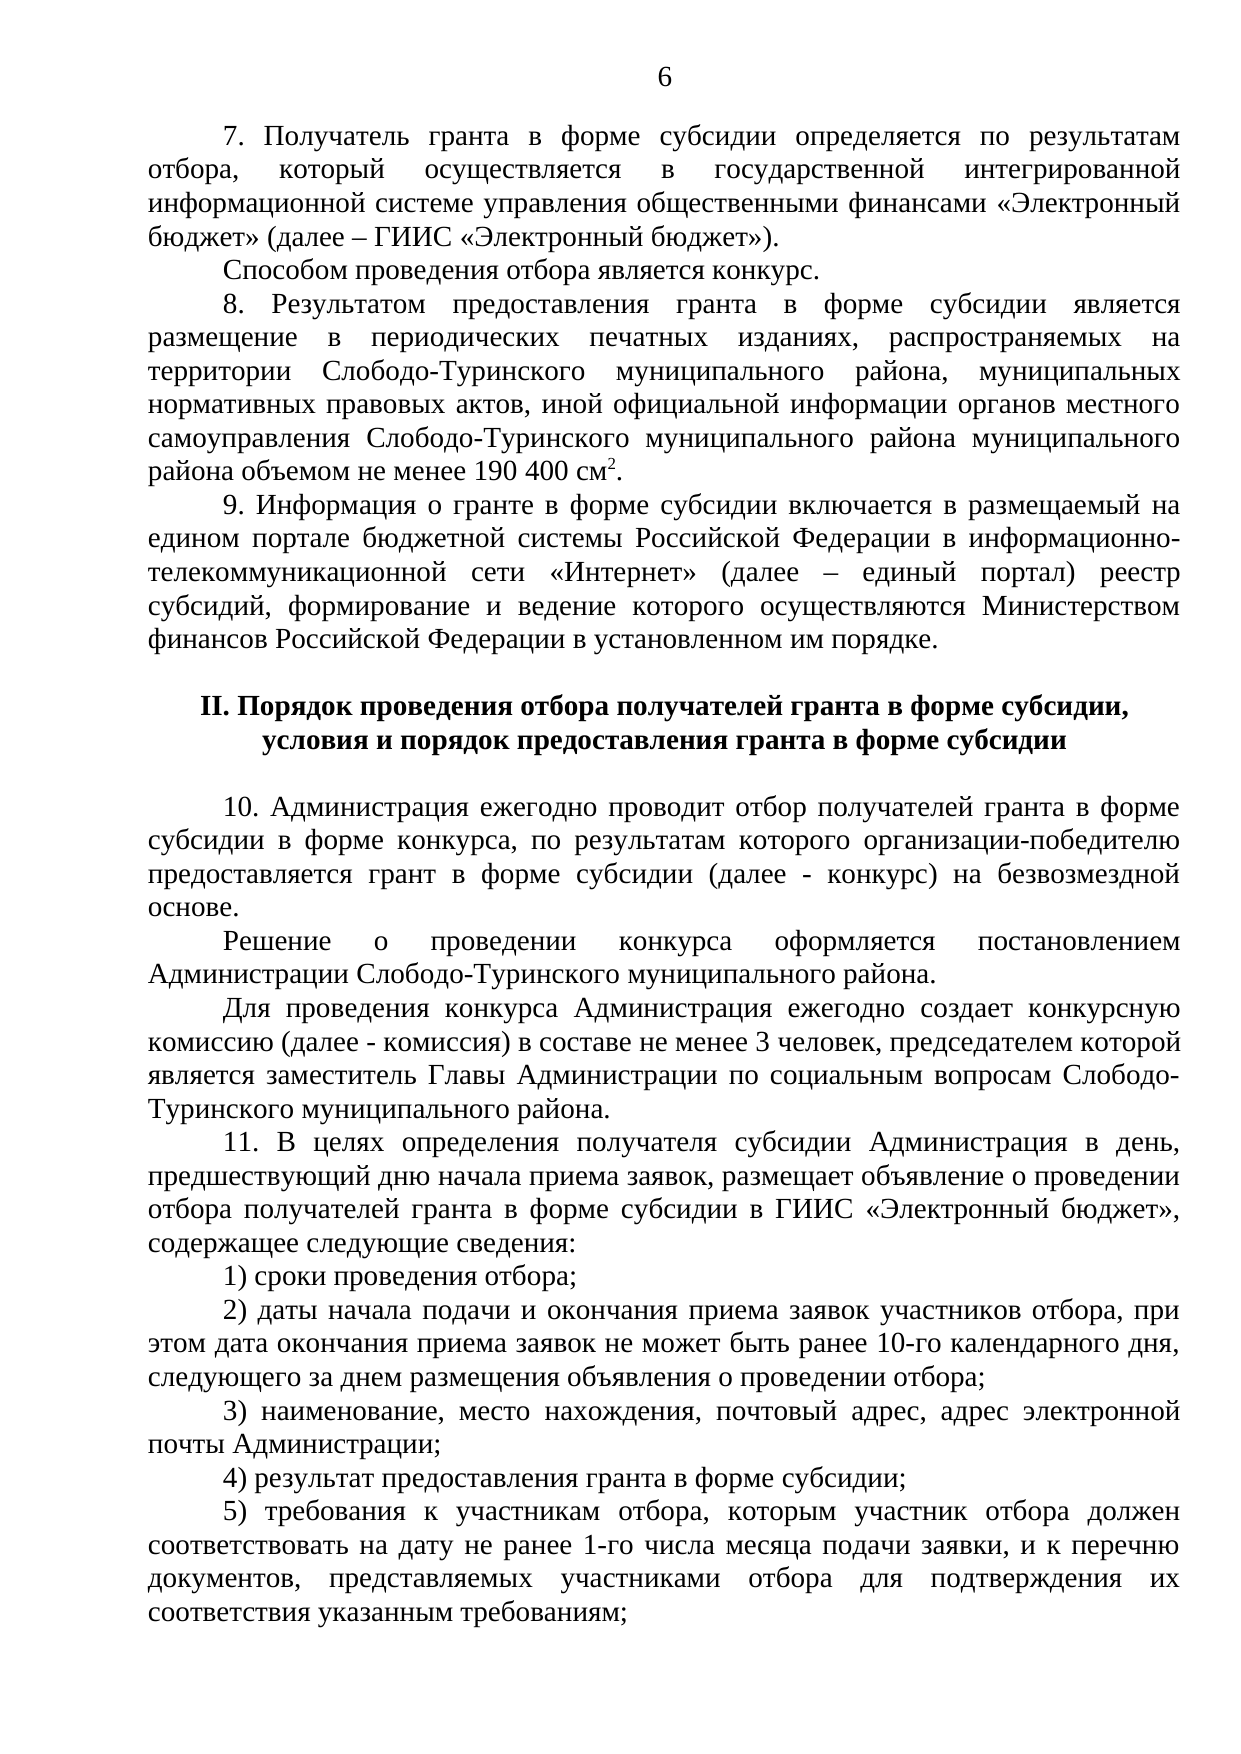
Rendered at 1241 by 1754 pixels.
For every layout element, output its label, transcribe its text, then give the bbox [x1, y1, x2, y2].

text Для проведения конкурса Администрация ежегодно создает конкурсную комиссию (далее - комиссия) в составе не менее 3 человек, председателем которой является заместитель Главы Администрации по социальным вопросам Слободо-Туринского муниципального района. [148, 990, 1181, 1124]
text Решение о проведении конкурса оформляется постановлением Администрации Слободо-Туринского муниципального района. [148, 923, 1181, 990]
text 11. В целях определения получателя субсидии Администрация в день, предшествующий дню начала приема заявок, размещает объявление о проведении отбора получателей гранта в форме субсидии в ГИИС «Электронный бюджет», содержащее следующие сведения: [148, 1124, 1181, 1258]
text 10. Администрация ежегодно проводит отбор получателей гранта в форме субсидии в форме конкурса, по результатам которого организации-победителю предоставляется грант в форме субсидии (далее - конкурс) на безвозмездной основе. [148, 789, 1181, 923]
text 7. Получатель гранта в форме субсидии определяется по результатам отбора, который осуществляется в государственной интегрированной информационной системе управления общественными финансами «Электронный бюджет» (далее – ГИИС «Электронный бюджет»). [148, 118, 1181, 252]
text II. Порядок проведения отбора получателей гранта в форме субсидии, условия и порядок предоставления гранта в форме субсидии [148, 688, 1181, 755]
text 8. Результатом предоставления гранта в форме субсидии является размещение в периодических печатных изданиях, распространяемых на территории Слободо-Туринского муниципального района, муниципальных нормативных правовых актов, иной официальной информации органов местного самоуправления Слободо-Туринского муниципального района муниципального района объемом не менее 190 400 см2. [148, 286, 1181, 487]
text 5) требования к участникам отбора, которым участник отбора должен соответствовать на дату не ранее 1-го числа месяца подачи заявки, и к перечню документов, представляемых участниками отбора для подтверждения их соответствия указанным требованиям; [148, 1493, 1181, 1627]
text 9. Информация о гранте в форме субсидии включается в размещаемый на едином портале бюджетной системы Российской Федерации в информационно-телекоммуникационной сети «Интернет» (далее – единый портал) реестр субсидий, формирование и ведение которого осуществляются Министерством финансов Российской Федерации в установленном им порядке. [148, 487, 1181, 655]
text 1) сроки проведения отбора; [148, 1258, 1181, 1292]
text 4) результат предоставления гранта в форме субсидии; [148, 1460, 1181, 1493]
text 2) даты начала подачи и окончания приема заявок участников отбора, при этом дата окончания приема заявок не может быть ранее 10-го календарного дня, следующего за днем размещения объявления о проведении отбора; [148, 1292, 1181, 1393]
text Способом проведения отбора является конкурс. [148, 252, 1181, 286]
text 3) наименование, место нахождения, почтовый адрес, адрес электронной почты Администрации; [148, 1393, 1181, 1460]
